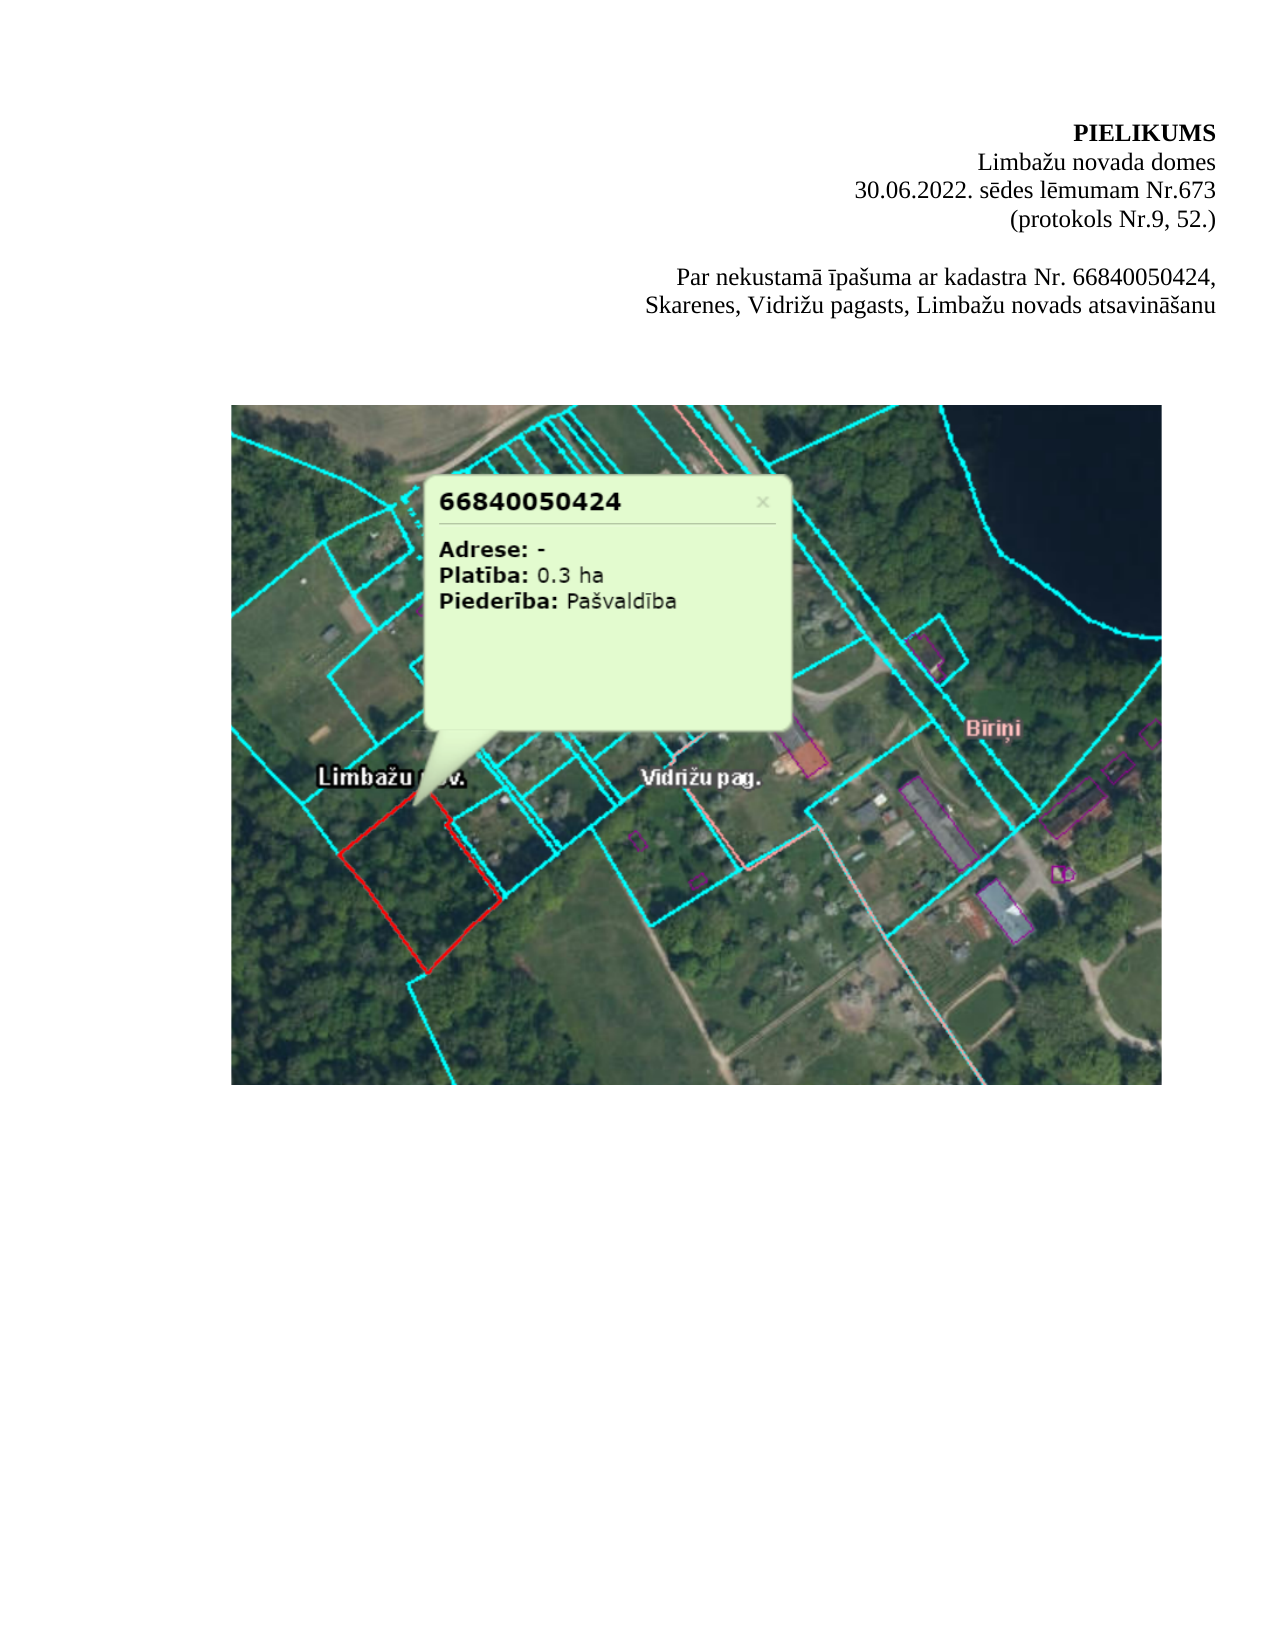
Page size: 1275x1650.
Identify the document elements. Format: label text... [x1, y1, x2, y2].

text PIELIKUMS [177, 118, 1216, 147]
picture [231, 405, 1162, 1085]
text Limbažu novada domes [177, 147, 1216, 176]
text 30.06.2022. sēdes lēmumam Nr.673 [177, 176, 1216, 204]
text Skarenes, Vidrižu pagasts, Limbažu novads atsavināšanu [177, 291, 1216, 319]
text (protokols Nr.9, 52.) [177, 204, 1216, 233]
text Par nekustamā īpašuma ar kadastra Nr. 66840050424, [177, 262, 1216, 291]
